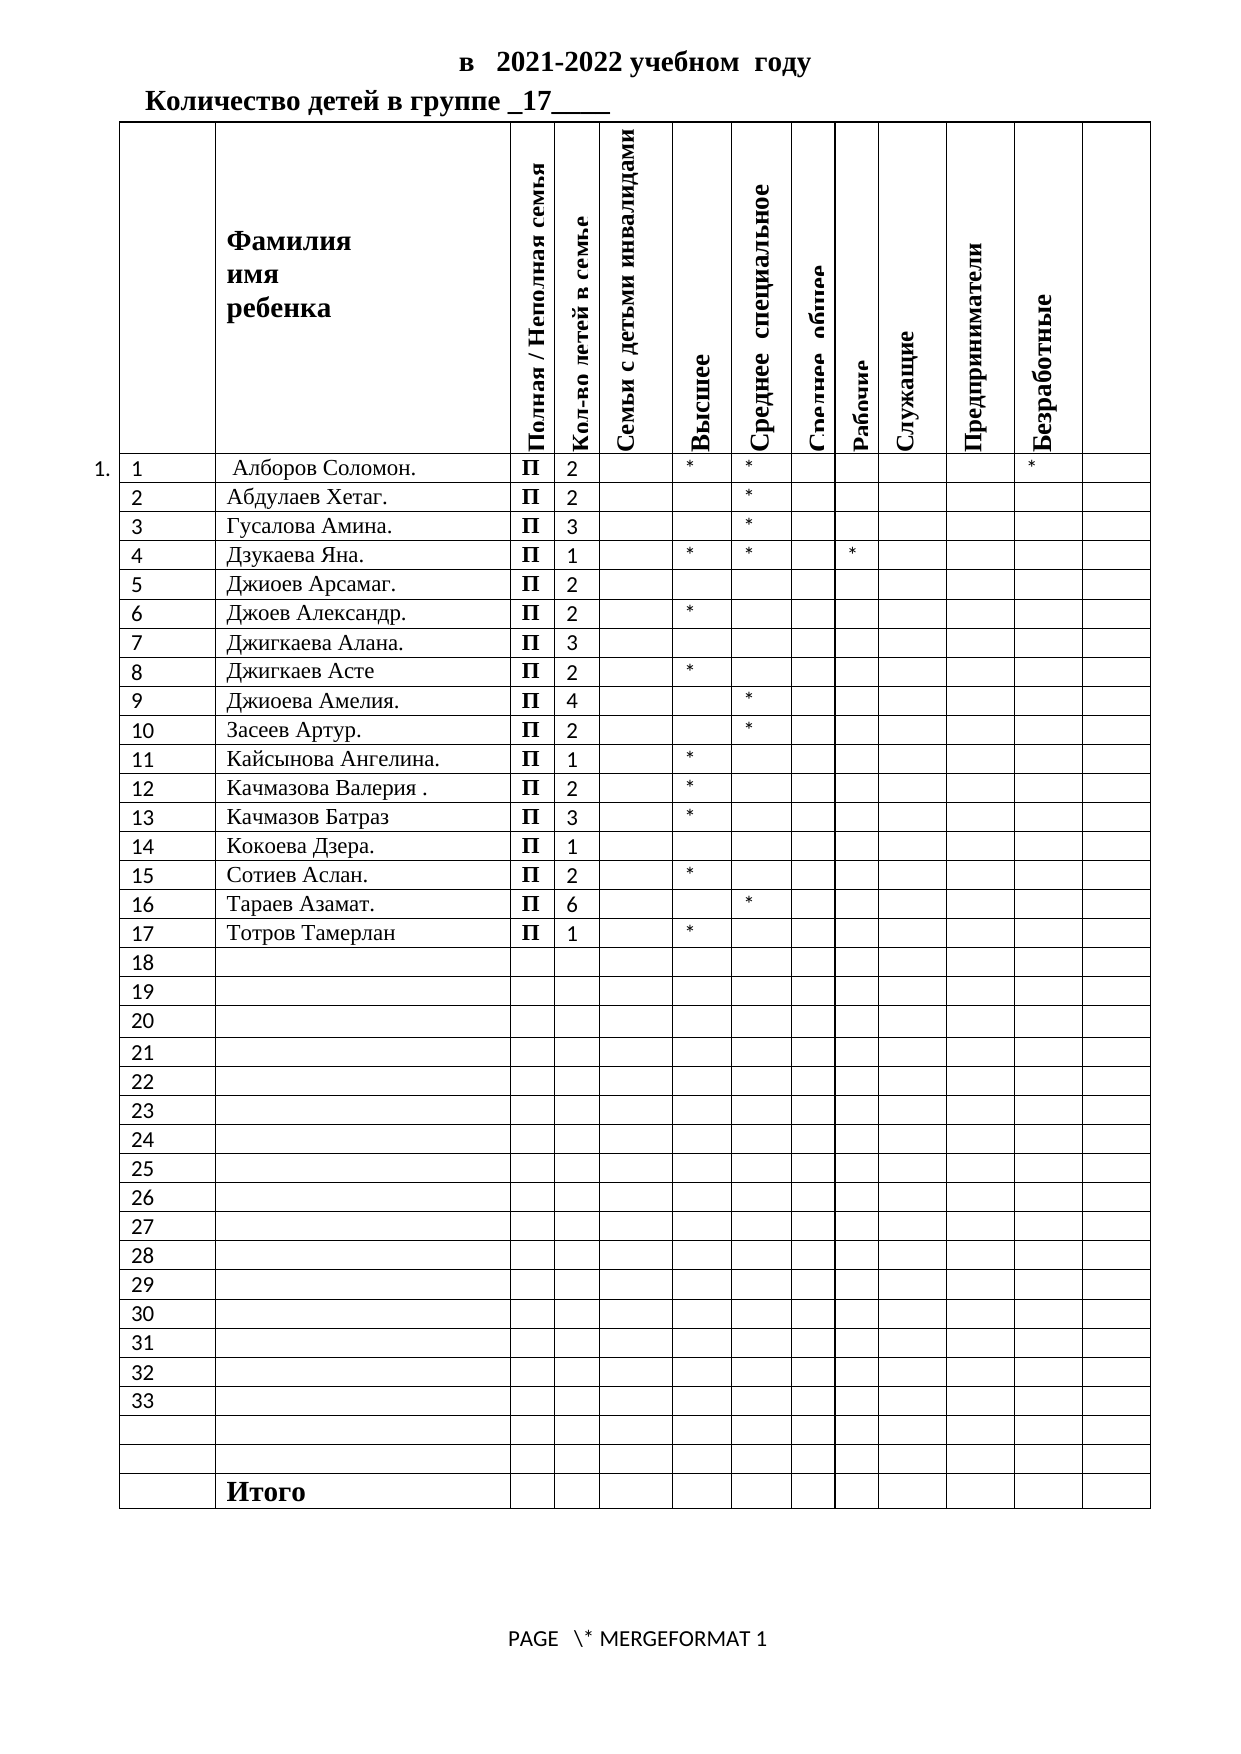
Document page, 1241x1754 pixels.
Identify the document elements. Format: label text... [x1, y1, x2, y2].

table_cell [1083, 454, 1150, 482]
table_cell [673, 1270, 731, 1298]
table_cell [1015, 861, 1082, 889]
table_cell [792, 1445, 834, 1473]
table_cell [792, 890, 834, 918]
table_cell [879, 890, 946, 918]
table_cell [792, 716, 834, 744]
table_cell [732, 745, 791, 773]
table_cell [673, 832, 731, 860]
table_cell [879, 1329, 946, 1357]
table_cell [555, 1241, 599, 1269]
table_cell [836, 1474, 878, 1507]
table_cell [947, 1096, 1014, 1124]
table_cell [1083, 1270, 1150, 1298]
table_cell П [511, 774, 554, 802]
table_cell [1015, 919, 1082, 947]
table_cell * [673, 454, 731, 482]
table_cell [792, 658, 834, 686]
table_cell Джигкаева Алана. [216, 629, 510, 657]
table_cell [1015, 1329, 1082, 1357]
table_cell [732, 1183, 791, 1211]
table_cell [836, 803, 878, 831]
table_cell [1083, 1416, 1150, 1444]
table_cell [555, 948, 599, 976]
table_cell П [511, 716, 554, 744]
table_cell 33 [120, 1387, 215, 1415]
table_cell [1015, 570, 1082, 598]
table_cell [947, 1270, 1014, 1298]
table_cell [1083, 1241, 1150, 1269]
table_cell 23 [120, 1096, 215, 1124]
table_cell П [511, 658, 554, 686]
table_cell [1083, 1474, 1150, 1507]
table_cell [836, 1300, 878, 1327]
table_cell [836, 483, 878, 511]
table_cell [1015, 774, 1082, 802]
table_cell [836, 1445, 878, 1473]
table_cell [879, 803, 946, 831]
table_cell [836, 1358, 878, 1386]
table_cell [947, 745, 1014, 773]
table_cell 3 [555, 629, 599, 657]
table_cell [836, 658, 878, 686]
table_cell [947, 658, 1014, 686]
table_cell * [673, 541, 731, 569]
table_cell [732, 1474, 791, 1507]
table_cell [511, 948, 554, 976]
table_cell * [732, 541, 791, 569]
table_cell [732, 570, 791, 598]
table_cell [1015, 832, 1082, 860]
table_cell [879, 1183, 946, 1211]
table_cell [732, 803, 791, 831]
table_cell 8 [120, 658, 215, 686]
table_header Безработные [1015, 123, 1082, 453]
table_cell [732, 861, 791, 889]
table_cell [836, 1038, 878, 1066]
table_cell [879, 454, 946, 482]
table_cell [673, 483, 731, 511]
table_cell 2 [555, 774, 599, 802]
table_cell [836, 1154, 878, 1182]
table_cell [947, 1241, 1014, 1269]
table_cell [1083, 716, 1150, 744]
table_cell [732, 977, 791, 1005]
table_cell [732, 1212, 791, 1240]
table_cell [836, 1183, 878, 1211]
table_cell [120, 1445, 215, 1473]
table_cell [1083, 658, 1150, 686]
table_cell 1 [120, 454, 215, 482]
table_cell 2 [555, 570, 599, 598]
table_cell [555, 1445, 599, 1473]
table_cell [600, 1125, 672, 1153]
table_cell 1 [555, 541, 599, 569]
table_cell 20 [120, 1006, 215, 1037]
table_cell [216, 1387, 510, 1415]
table_cell [555, 1474, 599, 1507]
table_cell [836, 745, 878, 773]
table_cell [600, 1241, 672, 1269]
table_cell 10 [120, 716, 215, 744]
table_cell [792, 570, 834, 598]
table_cell [216, 1329, 510, 1357]
table_cell * [1015, 454, 1082, 482]
table_cell [879, 1387, 946, 1415]
table_cell [511, 1474, 554, 1507]
table_cell П [511, 512, 554, 540]
table_cell [1015, 803, 1082, 831]
table_cell [947, 541, 1014, 569]
table_cell [836, 512, 878, 540]
table_cell 2 [555, 454, 599, 482]
table_cell [511, 1300, 554, 1327]
table_cell [511, 1096, 554, 1124]
text в 2021-2022 учебном году [133, 44, 1137, 78]
table_cell П [511, 687, 554, 715]
table_cell [673, 1445, 731, 1473]
table_cell [216, 1096, 510, 1124]
table_cell [1015, 483, 1082, 511]
table_cell [600, 1096, 672, 1124]
table_cell [879, 1300, 946, 1327]
table_cell [836, 1096, 878, 1124]
table_cell [216, 1358, 510, 1386]
table_cell [1015, 890, 1082, 918]
table_cell 2 [555, 483, 599, 511]
table_cell Итого [216, 1474, 510, 1507]
table_cell [879, 832, 946, 860]
table_cell [1083, 1038, 1150, 1066]
table_cell [1015, 716, 1082, 744]
table_cell 3 [555, 512, 599, 540]
table_cell [600, 890, 672, 918]
table_cell [600, 1006, 672, 1037]
table_cell [600, 861, 672, 889]
table_cell [836, 716, 878, 744]
table_cell Джигкаев Асте [216, 658, 510, 686]
table_cell [879, 1445, 946, 1473]
table_cell [555, 1125, 599, 1153]
table_cell 27 [120, 1212, 215, 1240]
table_cell [732, 1445, 791, 1473]
table_header Среднее общее [792, 123, 834, 453]
table_cell [879, 629, 946, 657]
table_cell [1015, 541, 1082, 569]
table_cell [947, 774, 1014, 802]
table_cell [732, 1358, 791, 1386]
table_cell [792, 1212, 834, 1240]
table_cell Тотров Тамерлан [216, 919, 510, 947]
table_cell [673, 1038, 731, 1066]
table_cell [600, 774, 672, 802]
table_header Рабочие [836, 123, 878, 453]
table_cell [555, 977, 599, 1005]
table_cell 3 [555, 803, 599, 831]
table_cell 2 [555, 861, 599, 889]
table_cell [1083, 1125, 1150, 1153]
table_cell [947, 890, 1014, 918]
table_cell * [673, 600, 731, 627]
table_cell [947, 570, 1014, 598]
table_cell [1083, 483, 1150, 511]
table_cell [1015, 977, 1082, 1005]
text Количество детей в группе _17____ [145, 83, 1125, 116]
table_cell * [673, 803, 731, 831]
table_cell [732, 919, 791, 947]
table_cell [511, 1067, 554, 1095]
table_cell [1015, 629, 1082, 657]
table_cell [600, 454, 672, 482]
table_cell 14 [120, 832, 215, 860]
table_cell [879, 948, 946, 976]
table_cell [792, 1006, 834, 1037]
table_cell [792, 600, 834, 627]
table_cell Гусалова Амина. [216, 512, 510, 540]
table_header Семьи с детьми инвалидами [600, 123, 672, 453]
table_cell [216, 1416, 510, 1444]
table_cell Абдулаев Хетаг. [216, 483, 510, 511]
table_cell [600, 512, 672, 540]
table_cell [673, 890, 731, 918]
table_cell [792, 774, 834, 802]
table_cell [792, 832, 834, 860]
table_cell [216, 1270, 510, 1298]
table_cell [600, 1358, 672, 1386]
table_cell Тараев Азамат. [216, 890, 510, 918]
table_cell 18 [120, 948, 215, 976]
table_cell [1083, 600, 1150, 627]
table_cell [732, 948, 791, 976]
table_cell П [511, 832, 554, 860]
table_cell [1083, 1300, 1150, 1327]
table_cell [792, 1387, 834, 1415]
table_cell [947, 629, 1014, 657]
table_cell [947, 1416, 1014, 1444]
table_cell [792, 1241, 834, 1269]
table_cell [879, 774, 946, 802]
table_cell * [732, 512, 791, 540]
table_cell [600, 745, 672, 773]
table_cell [947, 1329, 1014, 1357]
table_cell [947, 861, 1014, 889]
table_cell [673, 1154, 731, 1182]
table_cell * [836, 541, 878, 569]
table_cell [555, 1416, 599, 1444]
table_cell 4 [120, 541, 215, 569]
table_cell [947, 512, 1014, 540]
table_cell [879, 1270, 946, 1298]
table_cell [673, 1067, 731, 1095]
table_cell Качмазова Валерия . [216, 774, 510, 802]
table_cell [732, 774, 791, 802]
table_cell П [511, 803, 554, 831]
table_cell [947, 1358, 1014, 1386]
table_cell [673, 1358, 731, 1386]
table_cell [836, 1006, 878, 1037]
table_cell [511, 1270, 554, 1298]
table_cell [792, 1067, 834, 1095]
table_cell [879, 512, 946, 540]
table_cell [792, 1329, 834, 1357]
table_cell [879, 687, 946, 715]
table_cell [511, 1212, 554, 1240]
table_cell [1083, 1358, 1150, 1386]
table_cell [600, 919, 672, 947]
table_cell [673, 1006, 731, 1037]
table_cell [1015, 1096, 1082, 1124]
table_cell [600, 1416, 672, 1444]
table_cell [1015, 658, 1082, 686]
table_cell [836, 861, 878, 889]
table_cell [947, 716, 1014, 744]
table_cell [947, 1474, 1014, 1507]
table_cell [673, 1416, 731, 1444]
table_cell [879, 1241, 946, 1269]
table_cell [216, 1241, 510, 1269]
table_cell [1015, 1154, 1082, 1182]
table_cell 19 [120, 977, 215, 1005]
table_cell [836, 919, 878, 947]
table_cell [1015, 948, 1082, 976]
table_cell [879, 1358, 946, 1386]
table_cell [732, 1154, 791, 1182]
table_cell [879, 1212, 946, 1240]
table_header Фамилия имя ребенка [216, 123, 510, 453]
table_cell [600, 600, 672, 627]
table_cell [600, 1183, 672, 1211]
table_header Предприниматели [947, 123, 1014, 453]
table_cell [1015, 600, 1082, 627]
table_cell [879, 1154, 946, 1182]
table_cell Джоев Александр. [216, 600, 510, 627]
table_cell [1083, 977, 1150, 1005]
table_cell [673, 512, 731, 540]
table_cell [792, 1300, 834, 1327]
table_cell [947, 483, 1014, 511]
table_cell [600, 948, 672, 976]
table_cell П [511, 861, 554, 889]
table_cell [1083, 803, 1150, 831]
table_cell [879, 1038, 946, 1066]
table_cell [1015, 745, 1082, 773]
table_cell [1083, 1445, 1150, 1473]
table_cell [600, 1270, 672, 1298]
table_cell [836, 1067, 878, 1095]
table_cell Алборов Соломон. [216, 454, 510, 482]
table_cell [836, 977, 878, 1005]
table_cell Засеев Артур. [216, 716, 510, 744]
table_cell [600, 1387, 672, 1415]
table_cell [947, 1067, 1014, 1095]
table_cell 6 [120, 600, 215, 627]
table_cell [947, 1387, 1014, 1415]
table_cell [879, 570, 946, 598]
table_cell [511, 1387, 554, 1415]
table_cell П [511, 483, 554, 511]
table_cell [1083, 861, 1150, 889]
table_cell [836, 1270, 878, 1298]
table_cell [732, 832, 791, 860]
table_cell [216, 948, 510, 976]
table_cell [600, 541, 672, 569]
table_cell [947, 1154, 1014, 1182]
table_cell [879, 541, 946, 569]
table_cell [673, 1096, 731, 1124]
table_cell [879, 483, 946, 511]
table_cell * [673, 919, 731, 947]
table_header Служащие [879, 123, 946, 453]
table_cell [1083, 919, 1150, 947]
table_header Среднее специальное [732, 123, 791, 453]
table_cell [555, 1329, 599, 1357]
table_cell [216, 977, 510, 1005]
table_cell [792, 1183, 834, 1211]
table_cell [732, 600, 791, 627]
table_cell [792, 919, 834, 947]
table_cell [511, 1154, 554, 1182]
table_cell 9 [120, 687, 215, 715]
table_cell [947, 454, 1014, 482]
table_cell П [511, 745, 554, 773]
table_cell П [511, 454, 554, 482]
table_cell [216, 1183, 510, 1211]
table_cell [732, 1038, 791, 1066]
table_cell [792, 629, 834, 657]
table_cell * [732, 687, 791, 715]
table_cell [216, 1445, 510, 1473]
table_cell [600, 1445, 672, 1473]
table_cell [947, 1125, 1014, 1153]
table_cell [1083, 890, 1150, 918]
table_cell П [511, 570, 554, 598]
table_cell 16 [120, 890, 215, 918]
table_cell 3 [120, 512, 215, 540]
table_cell [1015, 1270, 1082, 1298]
table_cell [1015, 1474, 1082, 1507]
table_cell 25 [120, 1154, 215, 1182]
table_cell [1083, 948, 1150, 976]
table_cell 2 [555, 658, 599, 686]
table_cell [511, 977, 554, 1005]
table_cell [1015, 1038, 1082, 1066]
table_cell [947, 919, 1014, 947]
table_cell [792, 1038, 834, 1066]
table_cell [555, 1270, 599, 1298]
table_cell Джиоев Арсамаг. [216, 570, 510, 598]
table_cell [555, 1183, 599, 1211]
table_cell 21 [120, 1038, 215, 1066]
table_cell [511, 1183, 554, 1211]
table_cell 17 [120, 919, 215, 947]
table_cell [836, 832, 878, 860]
table_cell [947, 687, 1014, 715]
table_cell [1015, 1183, 1082, 1211]
table_cell [555, 1212, 599, 1240]
table_cell [792, 541, 834, 569]
table_cell [792, 948, 834, 976]
table_cell Кайсынова Ангелина. [216, 745, 510, 773]
table_cell [555, 1067, 599, 1095]
table_cell [600, 1067, 672, 1095]
table_cell [836, 1387, 878, 1415]
table_cell 1 [555, 745, 599, 773]
table_cell 28 [120, 1241, 215, 1269]
table_cell [1015, 1125, 1082, 1153]
table_cell [879, 1474, 946, 1507]
table_cell [216, 1038, 510, 1066]
table_cell [673, 1212, 731, 1240]
table_header Полная / Неполная семья [511, 123, 554, 453]
table_cell [947, 1445, 1014, 1473]
table_cell [673, 1183, 731, 1211]
table_cell [732, 1300, 791, 1327]
table_cell 6 [555, 890, 599, 918]
table_cell [792, 512, 834, 540]
table_cell [879, 600, 946, 627]
table_cell 2 [555, 600, 599, 627]
table_cell [732, 1241, 791, 1269]
table_cell [792, 1096, 834, 1124]
table_cell [511, 1241, 554, 1269]
table_cell [1083, 629, 1150, 657]
table_cell [947, 1038, 1014, 1066]
table_cell [947, 1006, 1014, 1037]
table_cell [600, 1038, 672, 1066]
table_cell 4 [555, 687, 599, 715]
table_cell [673, 1329, 731, 1357]
table_cell [1015, 1445, 1082, 1473]
table_cell [673, 629, 731, 657]
table_header Высшее [673, 123, 731, 453]
table_cell [792, 454, 834, 482]
table_cell П [511, 890, 554, 918]
table_cell П [511, 629, 554, 657]
table_cell [1083, 745, 1150, 773]
table_cell [600, 629, 672, 657]
table_cell [836, 454, 878, 482]
table_cell [1083, 541, 1150, 569]
table_cell [879, 1416, 946, 1444]
table_cell [732, 1270, 791, 1298]
table_cell [120, 1416, 215, 1444]
table_cell [600, 1300, 672, 1327]
table_cell [1015, 1300, 1082, 1327]
table_cell [673, 716, 731, 744]
table_cell [732, 1416, 791, 1444]
table_cell [600, 977, 672, 1005]
table_cell [1015, 1241, 1082, 1269]
table_cell * [732, 716, 791, 744]
table_cell [1015, 1067, 1082, 1095]
table_cell [947, 977, 1014, 1005]
table_cell [1015, 687, 1082, 715]
table_cell [555, 1387, 599, 1415]
table_cell [836, 1329, 878, 1357]
table_cell 1 [555, 919, 599, 947]
table_cell 31 [120, 1329, 215, 1357]
table_cell [732, 1067, 791, 1095]
table_cell [555, 1358, 599, 1386]
table_cell [1083, 1006, 1150, 1037]
table_cell [792, 977, 834, 1005]
table_cell Сотиев Аслан. [216, 861, 510, 889]
table_cell [216, 1300, 510, 1327]
table_cell [511, 1416, 554, 1444]
table_cell [1083, 1387, 1150, 1415]
table_cell 13 [120, 803, 215, 831]
table_cell [792, 1474, 834, 1507]
table_cell [216, 1212, 510, 1240]
table_cell * [732, 454, 791, 482]
table_cell [600, 1212, 672, 1240]
table_cell [600, 570, 672, 598]
table_cell [732, 658, 791, 686]
table_cell [879, 1006, 946, 1037]
table_cell [1083, 774, 1150, 802]
table_cell [879, 1067, 946, 1095]
table_cell [555, 1006, 599, 1037]
table_cell [732, 1006, 791, 1037]
table_cell [600, 803, 672, 831]
table_cell [792, 803, 834, 831]
table_cell 7 [120, 629, 215, 657]
table_cell [836, 774, 878, 802]
table_cell [836, 948, 878, 976]
table_cell 26 [120, 1183, 215, 1211]
table_cell [879, 1125, 946, 1153]
table_cell Дзукаева Яна. [216, 541, 510, 569]
table_cell [792, 1358, 834, 1386]
table_cell [120, 1474, 215, 1507]
table_header Кол-во детей в семье [555, 123, 599, 453]
table_cell [673, 948, 731, 976]
table_cell * [673, 658, 731, 686]
table_cell 24 [120, 1125, 215, 1153]
table_cell [836, 1416, 878, 1444]
table_cell [836, 1125, 878, 1153]
table_cell [600, 687, 672, 715]
table_cell 12 [120, 774, 215, 802]
table_cell * [732, 890, 791, 918]
table_cell [947, 1183, 1014, 1211]
table_cell [1015, 1387, 1082, 1415]
table_cell [1083, 512, 1150, 540]
table_cell [879, 1096, 946, 1124]
table_cell [600, 1329, 672, 1357]
table_cell [732, 629, 791, 657]
table_cell [1015, 1358, 1082, 1386]
table_cell [1083, 1154, 1150, 1182]
table_cell [879, 977, 946, 1005]
table_cell [600, 832, 672, 860]
table_cell [555, 1154, 599, 1182]
table_cell 5 [120, 570, 215, 598]
table_cell П [511, 919, 554, 947]
table_cell [732, 1125, 791, 1153]
table_cell П [511, 600, 554, 627]
table_header [120, 123, 215, 453]
table_cell [673, 1125, 731, 1153]
table_cell [600, 658, 672, 686]
table_cell [732, 1096, 791, 1124]
table_cell * [673, 861, 731, 889]
table_cell [1083, 1329, 1150, 1357]
table_cell [216, 1006, 510, 1037]
table_cell [836, 1241, 878, 1269]
table_cell 30 [120, 1300, 215, 1327]
table_cell [836, 687, 878, 715]
table_cell [673, 1474, 731, 1507]
table_cell [732, 1387, 791, 1415]
table_cell [1015, 1212, 1082, 1240]
table_cell 15 [120, 861, 215, 889]
table_cell [673, 687, 731, 715]
table_cell [879, 861, 946, 889]
table_cell [1083, 832, 1150, 860]
table_cell [1083, 570, 1150, 598]
table_cell [792, 1125, 834, 1153]
table_cell [947, 803, 1014, 831]
table_cell П [511, 541, 554, 569]
table_cell [673, 570, 731, 598]
table_cell [792, 1416, 834, 1444]
table_cell [555, 1038, 599, 1066]
table_cell [511, 1358, 554, 1386]
table_cell [1083, 1067, 1150, 1095]
table_cell [792, 1270, 834, 1298]
table_cell 1 [555, 832, 599, 860]
table_cell [673, 1387, 731, 1415]
table_cell [511, 1445, 554, 1473]
table_cell [792, 1154, 834, 1182]
table_cell [1083, 1183, 1150, 1211]
table_header [1083, 123, 1150, 453]
table_cell [836, 629, 878, 657]
table_cell 11 [120, 745, 215, 773]
table_cell [216, 1154, 510, 1182]
table_cell [879, 716, 946, 744]
table_cell [836, 600, 878, 627]
table_cell [555, 1300, 599, 1327]
table_cell [673, 1241, 731, 1269]
table_cell [836, 570, 878, 598]
table_cell [947, 1300, 1014, 1327]
table_cell * [673, 745, 731, 773]
table_cell [792, 861, 834, 889]
table_cell Качмазов Батраз [216, 803, 510, 831]
table_cell [836, 890, 878, 918]
table_cell [216, 1067, 510, 1095]
table_cell [792, 745, 834, 773]
table_cell [947, 1212, 1014, 1240]
table_cell [600, 716, 672, 744]
table_cell * [673, 774, 731, 802]
table_cell [673, 1300, 731, 1327]
table_cell [836, 1212, 878, 1240]
table_cell [673, 977, 731, 1005]
table_cell [879, 658, 946, 686]
table_cell [1015, 512, 1082, 540]
table_cell [732, 1329, 791, 1357]
table_cell [1015, 1416, 1082, 1444]
table_cell [600, 1474, 672, 1507]
table_cell [600, 483, 672, 511]
table_cell [792, 483, 834, 511]
table_cell [792, 687, 834, 715]
table_cell [511, 1125, 554, 1153]
table_cell 2 [120, 483, 215, 511]
table_cell Кокоева Дзера. [216, 832, 510, 860]
table_cell [600, 1154, 672, 1182]
table_cell [947, 600, 1014, 627]
table_cell [511, 1006, 554, 1037]
table_cell [555, 1096, 599, 1124]
table_cell [879, 745, 946, 773]
table_cell [1083, 1212, 1150, 1240]
table_cell 29 [120, 1270, 215, 1298]
table_cell [511, 1329, 554, 1357]
table_cell [511, 1038, 554, 1066]
table_cell * [732, 483, 791, 511]
table_cell 2 [555, 716, 599, 744]
table_cell Джиоева Амелия. [216, 687, 510, 715]
table_cell [947, 948, 1014, 976]
table_cell 22 [120, 1067, 215, 1095]
table_cell [1083, 1096, 1150, 1124]
table_cell 32 [120, 1358, 215, 1386]
table_cell [879, 919, 946, 947]
table_cell [1083, 687, 1150, 715]
table_cell [947, 832, 1014, 860]
table_cell [1015, 1006, 1082, 1037]
table_cell [216, 1125, 510, 1153]
